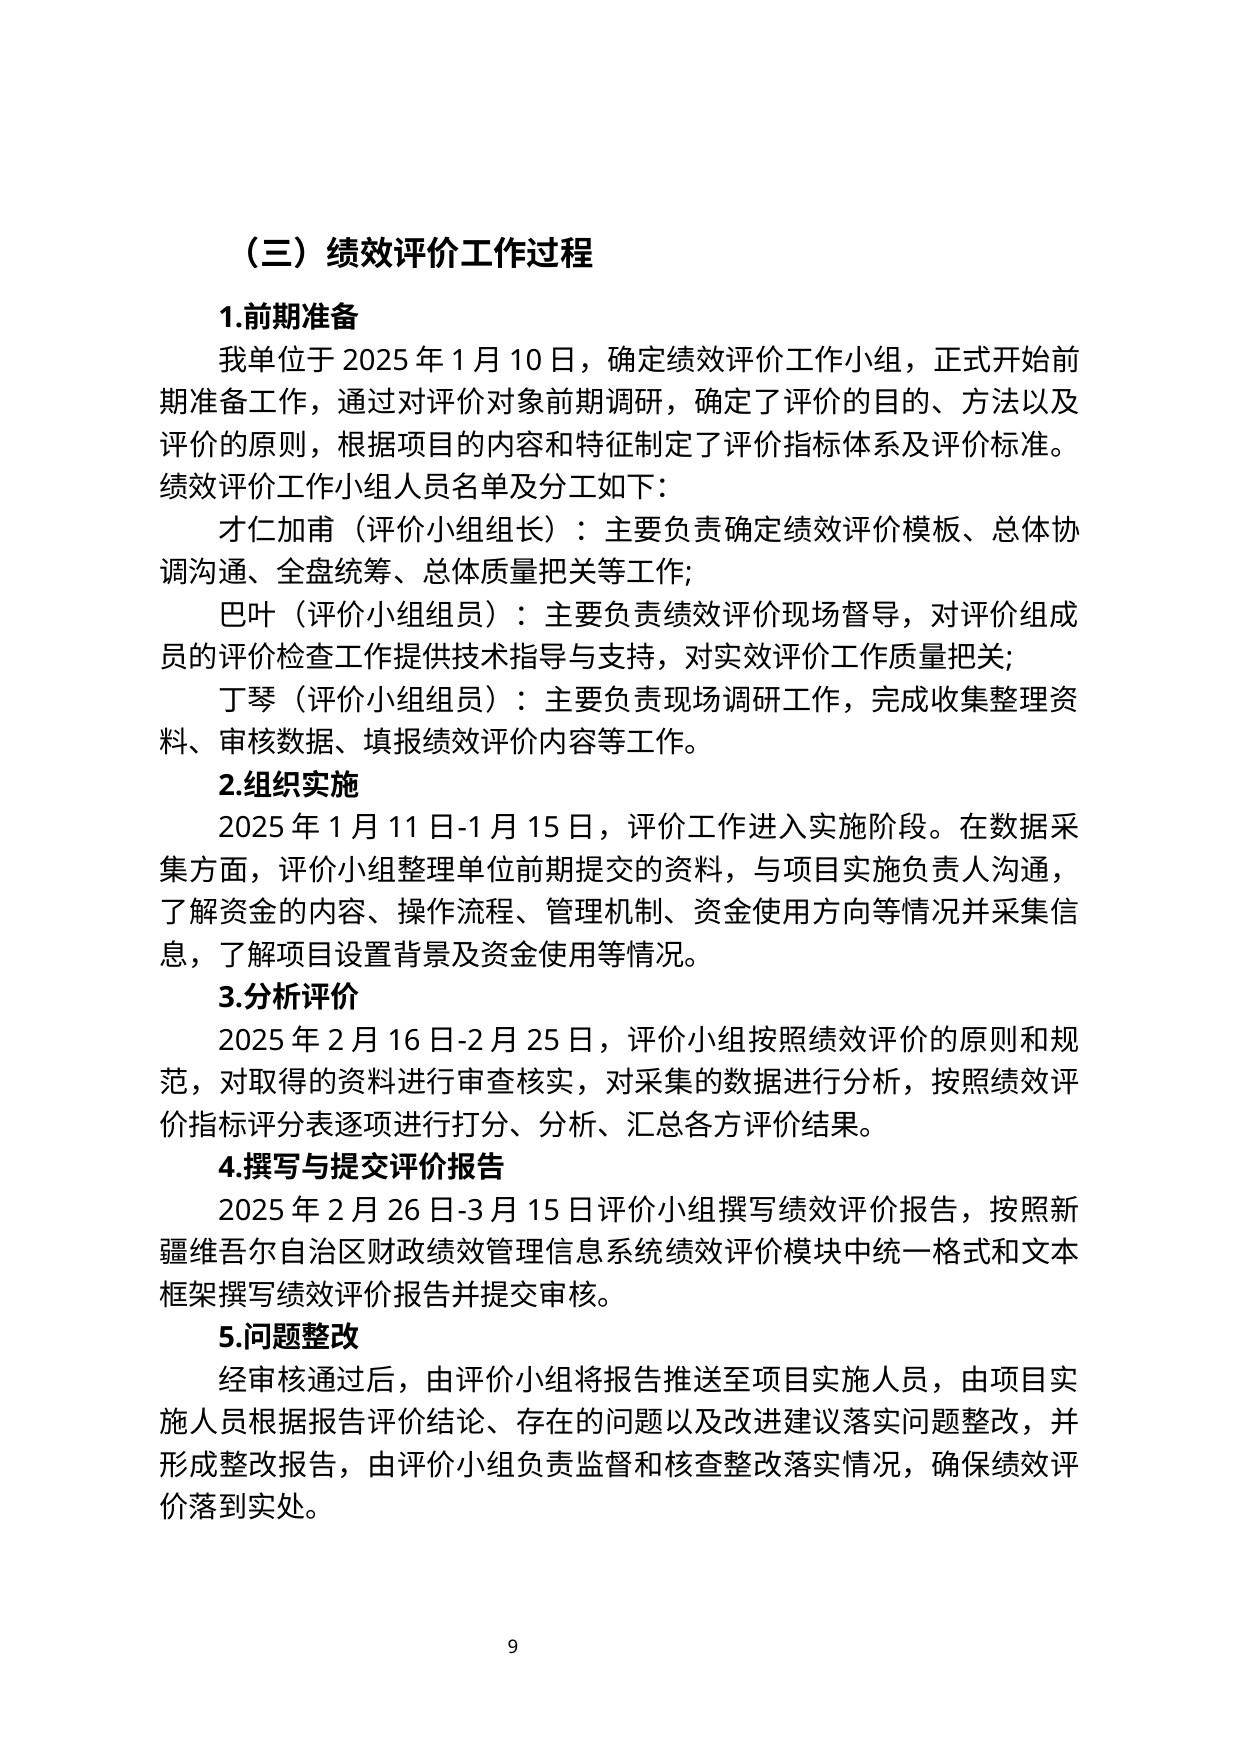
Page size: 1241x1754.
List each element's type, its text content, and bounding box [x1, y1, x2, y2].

subtitle 5.问题整改 [159, 1314, 1081, 1356]
subtitle 3.分析评价 [159, 974, 1081, 1016]
text 巴叶（评价小组组员）：主要负责绩效评价现场督导，对评价组成员的评价检查工作提供技术指导与支持，对实效评价工作质量把关; [159, 591, 1081, 676]
text 2025年1月11日-1月15日，评价工作进入实施阶段。在数据采集方面，评价小组整理单位前期提交的资料，与项目实施负责人沟通，了解资金的内容、操作流程、管理机制、资金使用方向等情况并采集信息，了解项目设置背景及资金使用等情况。 [159, 804, 1081, 974]
subtitle 2.组织实施 [159, 761, 1081, 804]
text 2025年2月26日-3月15日评价小组撰写绩效评价报告，按照新疆维吾尔自治区财政绩效管理信息系统绩效评价模块中统一格式和文本框架撰写绩效评价报告并提交审核。 [159, 1186, 1081, 1314]
text 经审核通过后，由评价小组将报告推送至项目实施人员，由项目实施人员根据报告评价结论、存在的问题以及改进建议落实问题整改，并形成整改报告，由评价小组负责监督和核查整改落实情况，确保绩效评价落到实处。 [159, 1356, 1081, 1526]
text 丁琴（评价小组组员）：主要负责现场调研工作，完成收集整理资料、审核数据、填报绩效评价内容等工作。 [159, 676, 1081, 761]
text 才仁加甫（评价小组组长）：主要负责确定绩效评价模板、总体协调沟通、全盘统筹、总体质量把关等工作; [159, 506, 1081, 591]
subtitle 4.撰写与提交评价报告 [159, 1144, 1081, 1186]
text 我单位于2025年1月10日，确定绩效评价工作小组，正式开始前期准备工作，通过对评价对象前期调研，确定了评价的目的、方法以及评价的原则，根据项目的内容和特征制定了评价指标体系及评价标准。绩效评价工作小组人员名单及分工如下： [159, 336, 1081, 506]
subtitle 1.前期准备 [159, 294, 1081, 336]
text 2025年2月16日-2月25日，评价小组按照绩效评价的原则和规范，对取得的资料进行审查核实，对采集的数据进行分析，按照绩效评价指标评分表逐项进行打分、分析、汇总各方评价结果。 [159, 1016, 1081, 1144]
subtitle （三）绩效评价工作过程 [159, 209, 1081, 294]
